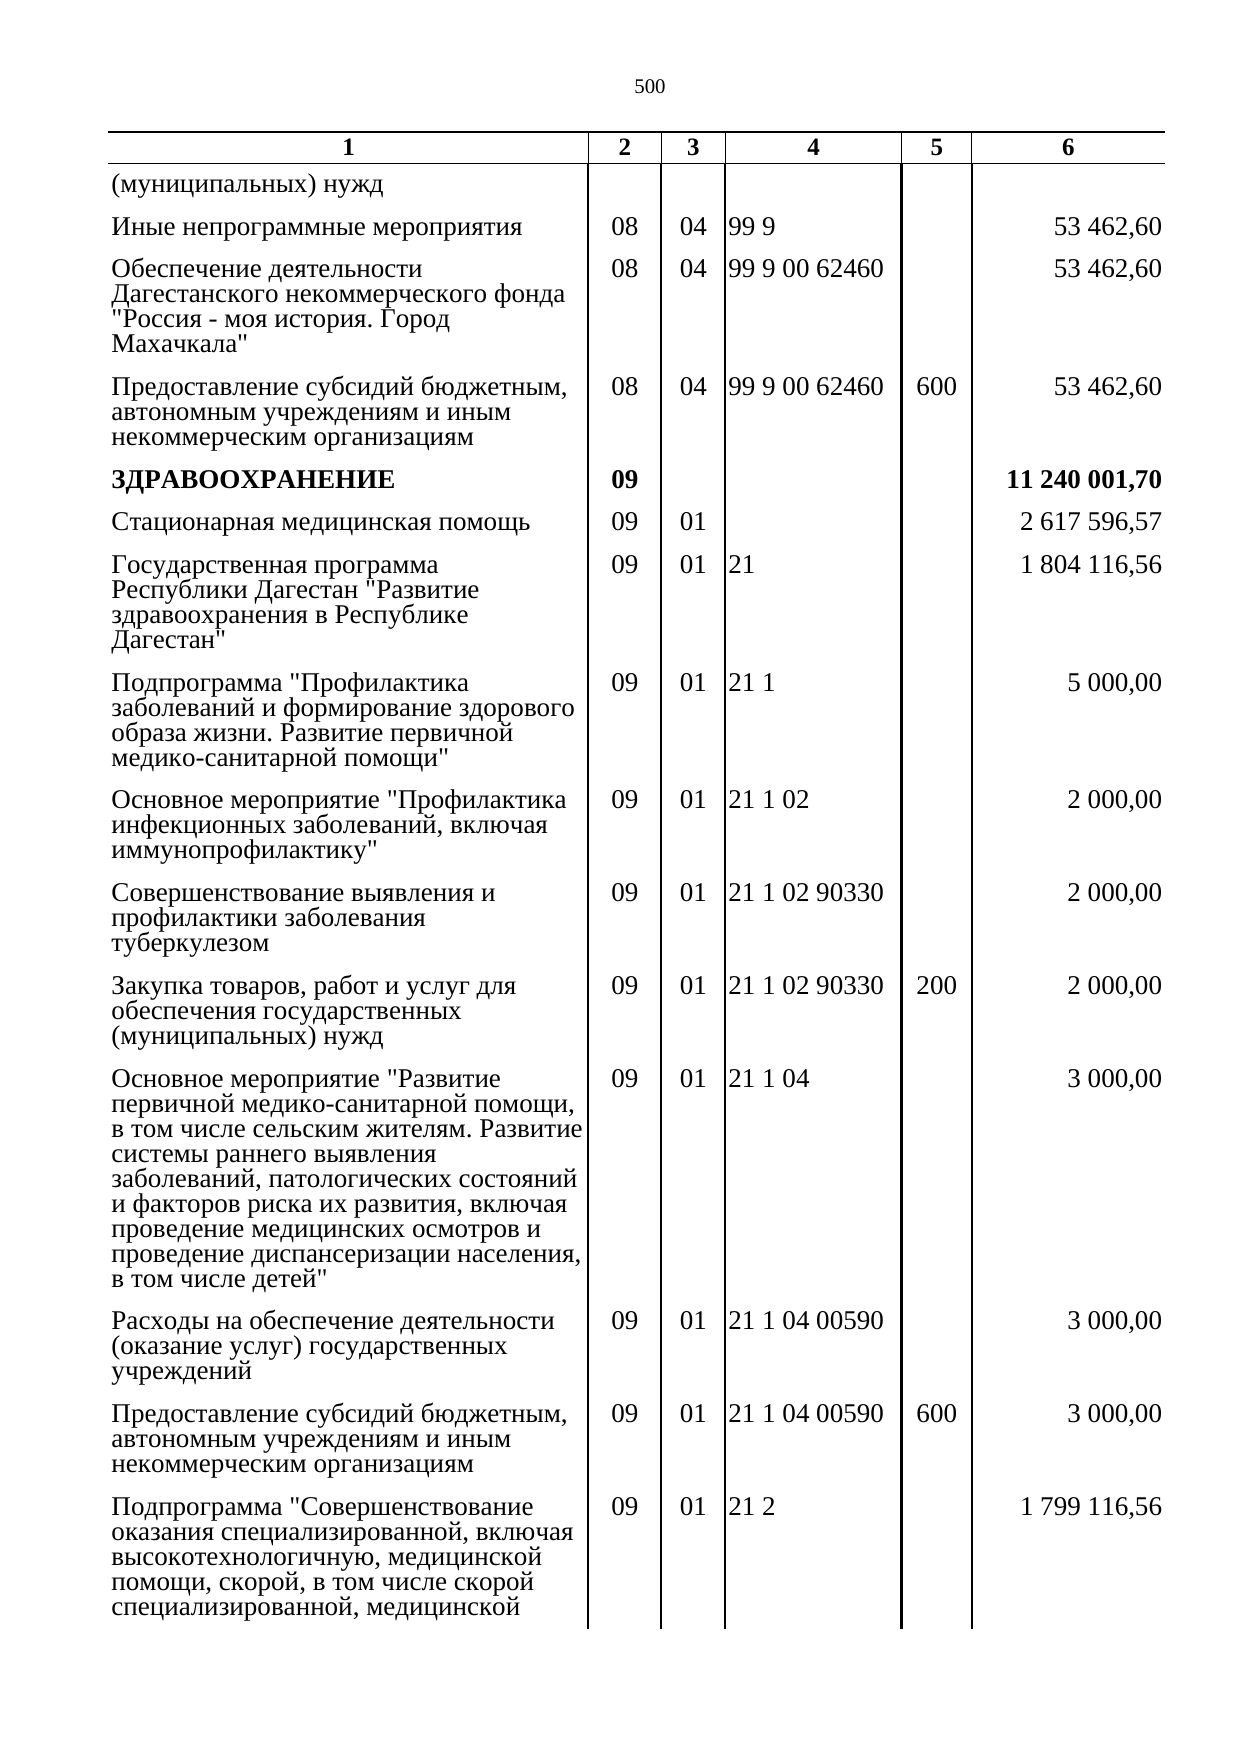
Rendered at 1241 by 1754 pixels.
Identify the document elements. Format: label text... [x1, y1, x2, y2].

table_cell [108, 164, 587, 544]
table_header 5 [902, 133, 971, 163]
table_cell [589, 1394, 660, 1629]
table_header 4 [726, 133, 901, 163]
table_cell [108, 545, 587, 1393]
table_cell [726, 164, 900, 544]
table_header 2 [589, 133, 661, 163]
table_header 3 [662, 133, 725, 163]
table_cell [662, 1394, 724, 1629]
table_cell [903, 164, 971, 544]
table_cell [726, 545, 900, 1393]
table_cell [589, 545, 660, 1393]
table_header 6 [972, 133, 1165, 163]
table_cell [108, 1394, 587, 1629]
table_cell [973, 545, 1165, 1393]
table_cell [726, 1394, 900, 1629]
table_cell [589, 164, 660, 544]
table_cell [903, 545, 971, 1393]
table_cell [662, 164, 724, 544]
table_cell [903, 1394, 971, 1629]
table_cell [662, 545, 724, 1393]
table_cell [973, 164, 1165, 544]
table_header 1 [108, 133, 588, 163]
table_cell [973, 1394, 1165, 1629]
